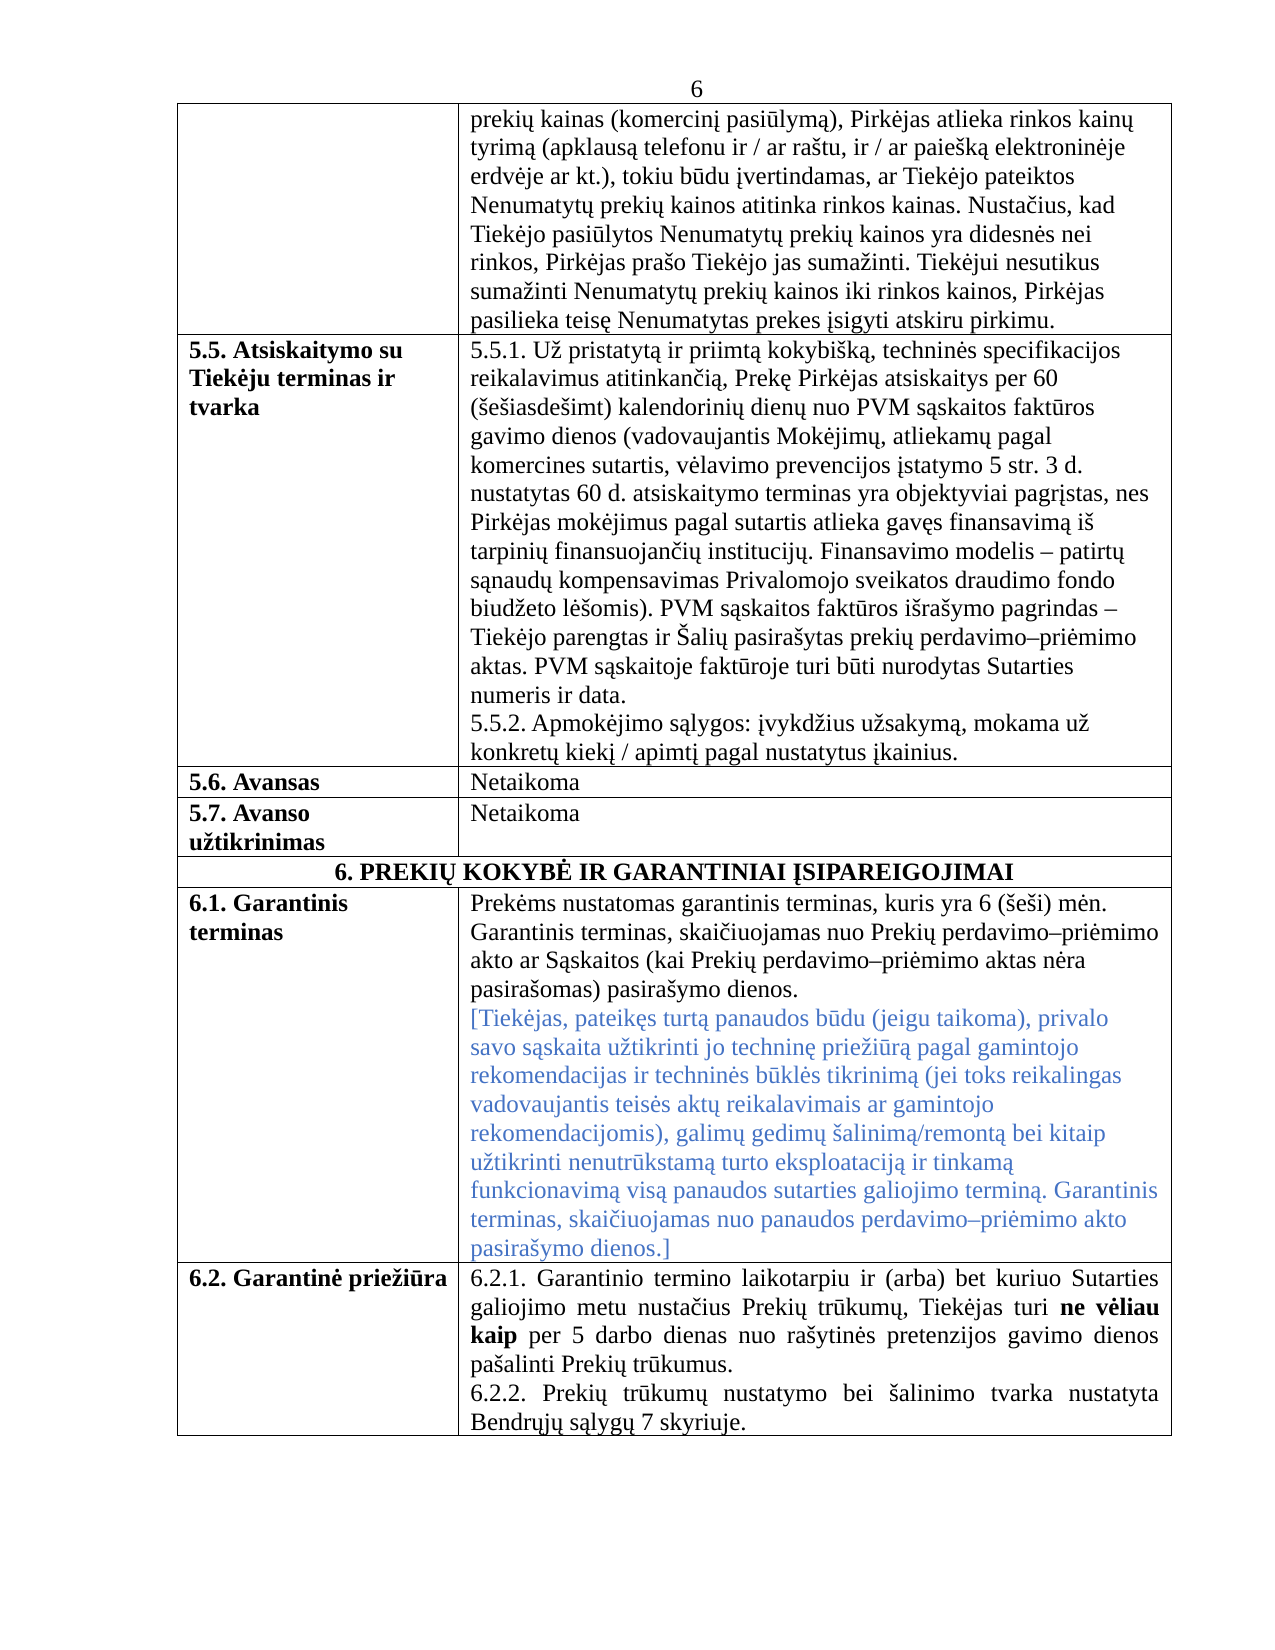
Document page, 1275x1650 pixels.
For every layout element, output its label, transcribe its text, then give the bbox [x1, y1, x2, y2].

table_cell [178, 1263, 458, 1435]
table_cell Netaikoma [459, 798, 1171, 856]
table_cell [459, 1263, 1171, 1435]
table_cell Netaikoma [459, 767, 1171, 797]
table_cell 5.5. Atsiskaitymo su Tiekėju terminas ir tvarka [178, 335, 458, 766]
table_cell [459, 104, 1171, 334]
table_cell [178, 104, 458, 334]
table_cell 5.5.1. Už pristatytą ir priimtą kokybišką, techninės specifikacijos reikalavimus atitinkančią, Prekę Pirkėjas atsiskaitys per 60 (šešiasdešimt) kalendorinių dienų nuo PVM sąskaitos faktūros gavimo dienos (vadovaujantis Mokėjimų, atliekamų pagal komercines sutartis, vėlavimo prevencijos įstatymo 5 str. 3 d. nustatytas 60 d. atsiskaitymo terminas yra objektyviai pagrįstas, nes Pirkėjas mokėjimus pagal sutartis atlieka gavęs finansavimą iš tarpinių finansuojančių institucijų. Finansavimo modelis – patirtų sąnaudų kompensavimas Privalomojo sveikatos draudimo fondo biudžeto lėšomis). PVM sąskaitos faktūros išrašymo pagrindas – Tiekėjo parengtas ir Šalių pasirašytas prekių perdavimo–priėmimo aktas. PVM sąskaitoje faktūroje turi būti nurodytas Sutarties numeris ir data. 5.5.2. Apmokėjimo sąlygos: įvykdžius užsakymą, mokama už konkretų kiekį / apimtį pagal nustatytus įkainius. [459, 335, 1171, 766]
table_cell 6. PREKIŲ KOKYBĖ IR GARANTINIAI ĮSIPAREIGOJIMAI [178, 857, 1171, 887]
table_cell 5.7. Avanso užtikrinimas [178, 798, 458, 856]
table_cell Prekėms nustatomas garantinis terminas, kuris yra 6 (šeši) mėn. Garantinis terminas, skaičiuojamas nuo Prekių perdavimo–priėmimo akto ar Sąskaitos (kai Prekių perdavimo–priėmimo aktas nėra pasirašomas) pasirašymo dienos. [Tiekėjas, pateikęs turtą panaudos būdu (jeigu taikoma), privalo savo sąskaita užtikrinti jo techninę priežiūrą pagal gamintojo rekomendacijas ir techninės būklės tikrinimą (jei toks reikalingas vadovaujantis teisės aktų reikalavimais ar gamintojo rekomendacijomis), galimų gedimų šalinimą/remontą bei kitaip užtikrinti nenutrūkstamą turto eksploataciją ir tinkamą funkcionavimą visą panaudos sutarties galiojimo terminą. Garantinis terminas, skaičiuojamas nuo panaudos perdavimo–priėmimo akto pasirašymo dienos.] [459, 888, 1171, 1262]
table_cell 6.1. Garantinis terminas [178, 888, 458, 1262]
table_cell 5.6. Avansas [178, 767, 458, 797]
